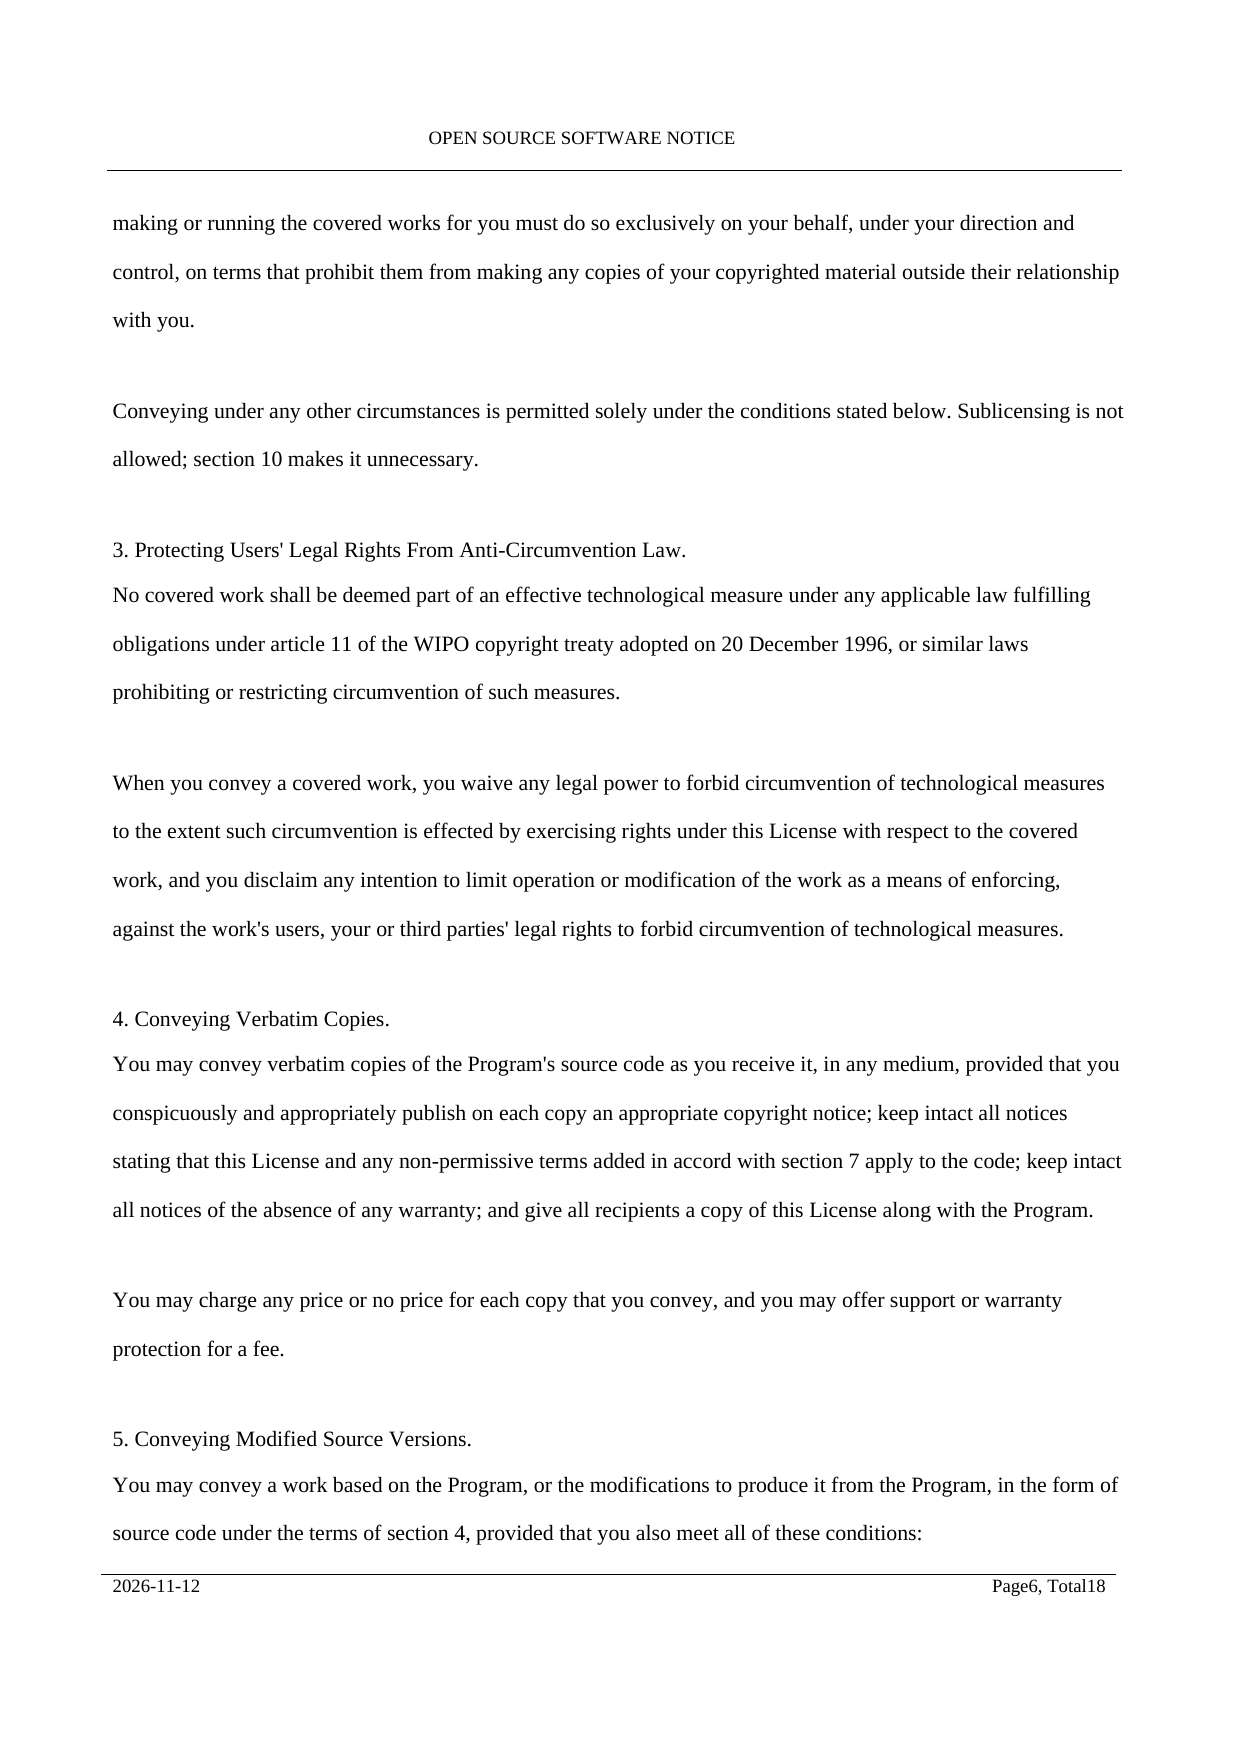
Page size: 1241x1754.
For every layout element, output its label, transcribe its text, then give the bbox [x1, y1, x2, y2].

text You may convey verbatim copies of the Program's source code as you receive it, in any medium, provided that you conspicuously and appropriately publish on each copy an appropriate copyright notice; keep intact all notices stating that this License and any non-permissive terms added in accord with section 7 apply to the code; keep intact all notices of the absence of any warranty; and give all recipients a copy of this License along with the Program. [112, 1047, 1128, 1226]
text 5. Conveying Modified Source Versions. [112, 1423, 1128, 1455]
text Conveying under any other circumstances is permitted solely under the conditions stated below. Sublicensing is not allowed; section 10 makes it unnecessary. [112, 394, 1128, 475]
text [112, 206, 1128, 336]
text When you convey a covered work, you waive any legal power to forbid circumvention of technological measures to the extent such circumvention is effected by exercising rights under this License with respect to the covered work, and you disclaim any intention to limit operation or modification of the work as a means of enforcing, against the work's users, your or third parties' legal rights to forbid circumvention of technological measures. [112, 766, 1128, 944]
text You may convey a work based on the Program, or the modifications to produce it from the Program, in the form of source code under the terms of section 4, provided that you also meet all of these conditions: [112, 1468, 1128, 1549]
text No covered work shall be deemed part of an effective technological measure under any applicable law fulfilling obligations under article 11 of the WIPO copyright treaty adopted on 20 December 1996, or similar laws prohibiting or restricting circumvention of such measures. [112, 578, 1128, 708]
text 3. Protecting Users' Legal Rights From Anti-Circumvention Law. [112, 533, 1128, 566]
text 4. Conveying Verbatim Copies. [112, 1002, 1128, 1035]
text You may charge any price or no price for each copy that you convey, and you may offer support or warranty protection for a fee. [112, 1284, 1128, 1365]
